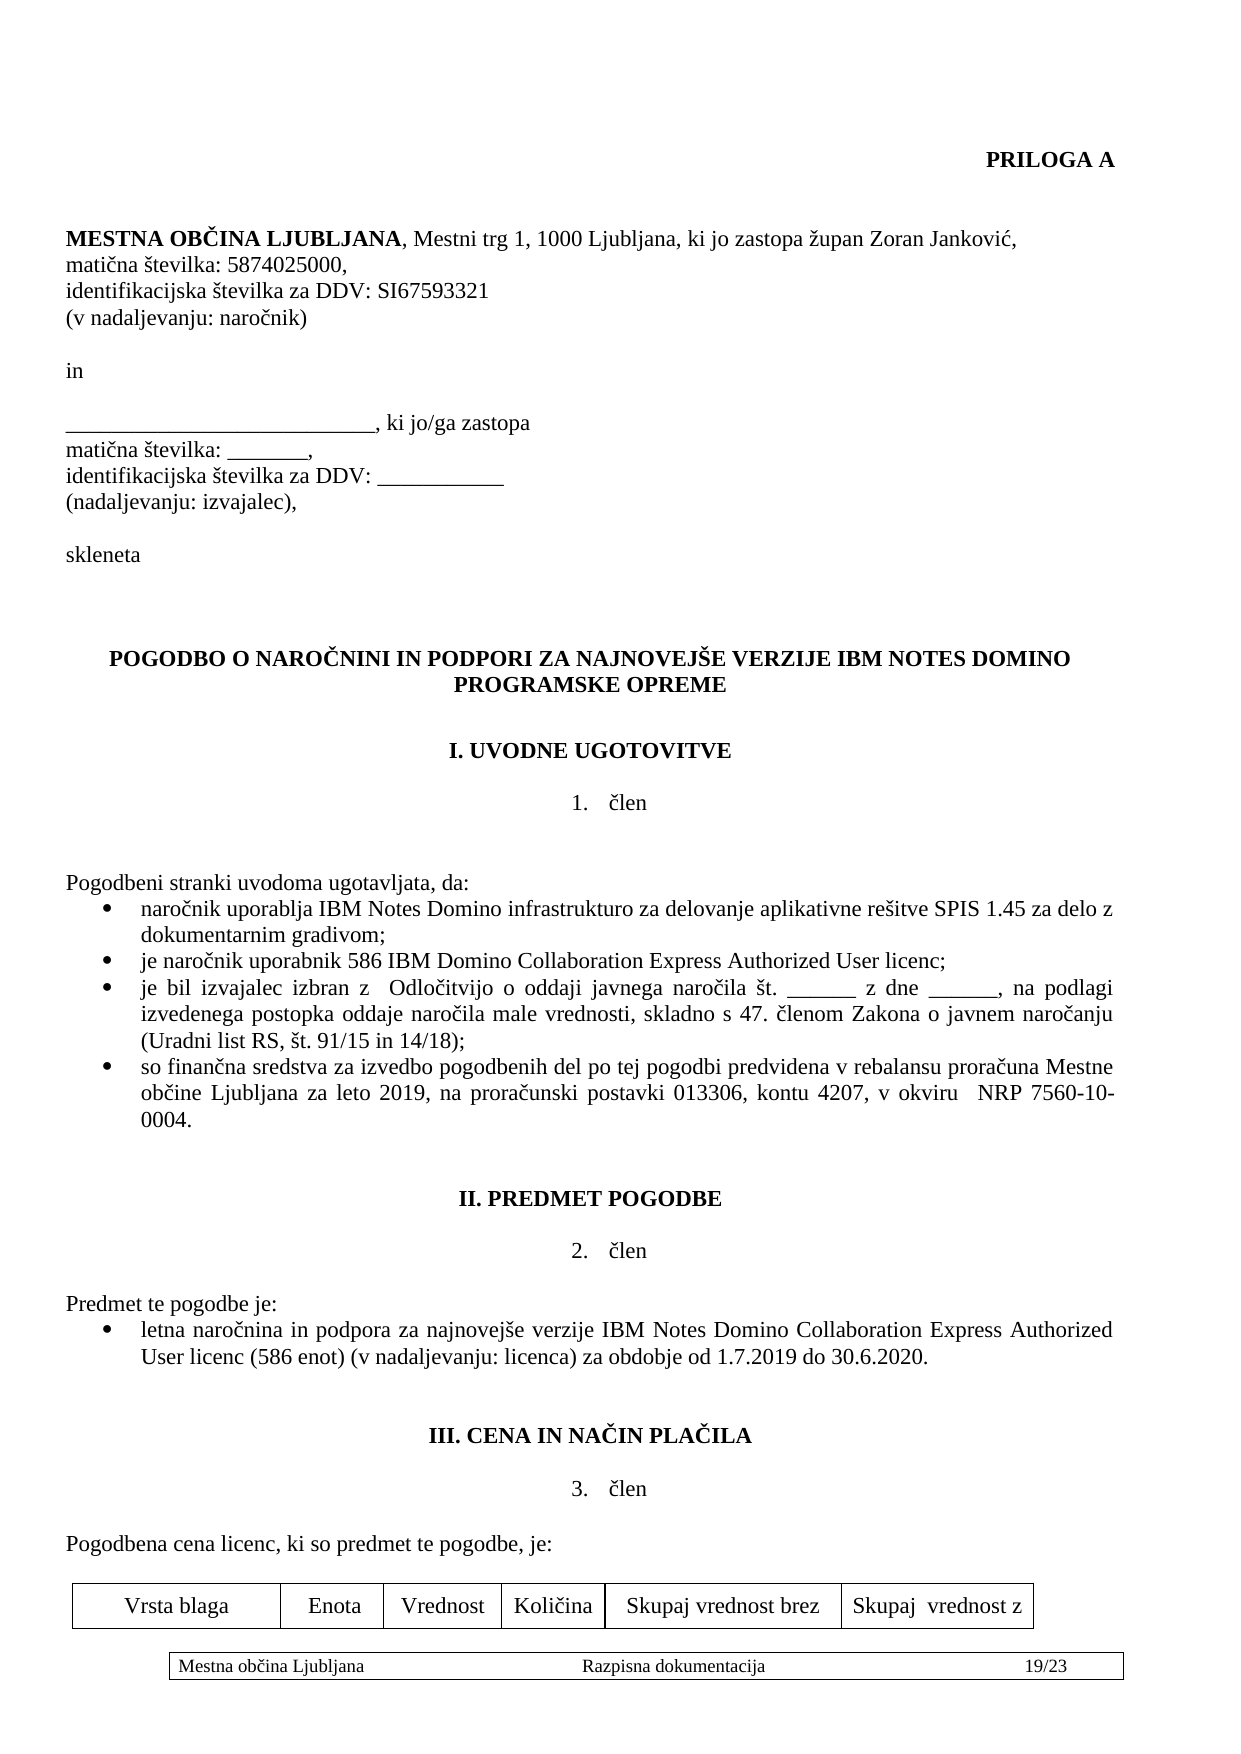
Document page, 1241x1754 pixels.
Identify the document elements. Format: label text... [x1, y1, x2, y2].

text in [66, 357, 1115, 383]
text ___________________________, ki jo/ga zastopa [66, 409, 1115, 436]
text (nadaljevanju: izvajalec), [66, 488, 1115, 515]
table_header Enota storitve [281, 1584, 383, 1628]
text MESTNA OBČINA LJUBLJANA, Mestni trg 1, 1000 Ljubljana, ki jo zastopa župan Zoran Janković, [66, 225, 1115, 251]
text (v nadaljevanju: naročnik) [66, 304, 1115, 330]
text Pogodbena cena licenc, ki so predmet te pogodbe, je: [66, 1530, 1115, 1556]
table_header Vrsta blaga [73, 1584, 280, 1628]
text II. PREDMET POGODBE [66, 1185, 1115, 1211]
text Pogodbeni stranki uvodoma ugotavljata, da: [66, 868, 1115, 895]
list je naročnik uporabnik 586 IBM Domino Collaboration Express Authorized User licenc; [103, 948, 1115, 974]
list člen [103, 1237, 1115, 1264]
list člen [103, 1475, 1115, 1501]
text Predmet te pogodbe je: [66, 1290, 1115, 1317]
list naročnik uporablja IBM Notes Domino infrastrukturo za delovanje aplikativne rešitve SPIS 1.45 za delo z dokumentarnim gradivom; [103, 895, 1115, 948]
table_header Količina [502, 1584, 604, 1628]
text PRILOGA A [66, 146, 1115, 172]
list so finančna sredstva za izvedbo pogodbenih del po tej pogodbi predvidena v rebalansu proračuna Mestne občine Ljubljana za leto 2019, na proračunski postavki 013306, kontu 4207, v okviru NRP 7560-10-0004. [103, 1053, 1115, 1132]
text I. UVODNE UGOTOVITVE [66, 737, 1115, 763]
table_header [384, 1584, 501, 1628]
text identifikacijska številka za DDV: SI67593321 [66, 278, 1115, 304]
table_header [842, 1584, 1033, 1628]
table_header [606, 1584, 841, 1628]
text matična številka: _______, [66, 436, 1115, 462]
list je bil izvajalec izbran z Odločitvijo o oddaji javnega naročila št. ______ z dne ______, na podlagi izvedenega postopka oddaje naročila male vrednosti, skladno s 47. členom Zakona o javnem naročanju (Uradni list RS, št. 91/15 in 14/18); [103, 974, 1115, 1053]
list člen [103, 789, 1115, 816]
text skleneta [66, 541, 1115, 567]
text POGODBO o naročnini in podpori za najnovejše verzije ibm NOTES domino programske opreme [66, 645, 1115, 698]
text III. CENA IN NAČIN PLAČILA [66, 1422, 1115, 1448]
text matična številka: 5874025000, [66, 251, 1115, 278]
text identifikacijska številka za DDV: ___________ [66, 462, 1115, 488]
list letna naročnina in podpora za najnovejše verzije IBM Notes Domino Collaboration Express Authorized User licenc (586 enot) (v nadaljevanju: licenca) za obdobje od 1.7.2019 do 30.6.2020. [103, 1317, 1115, 1369]
